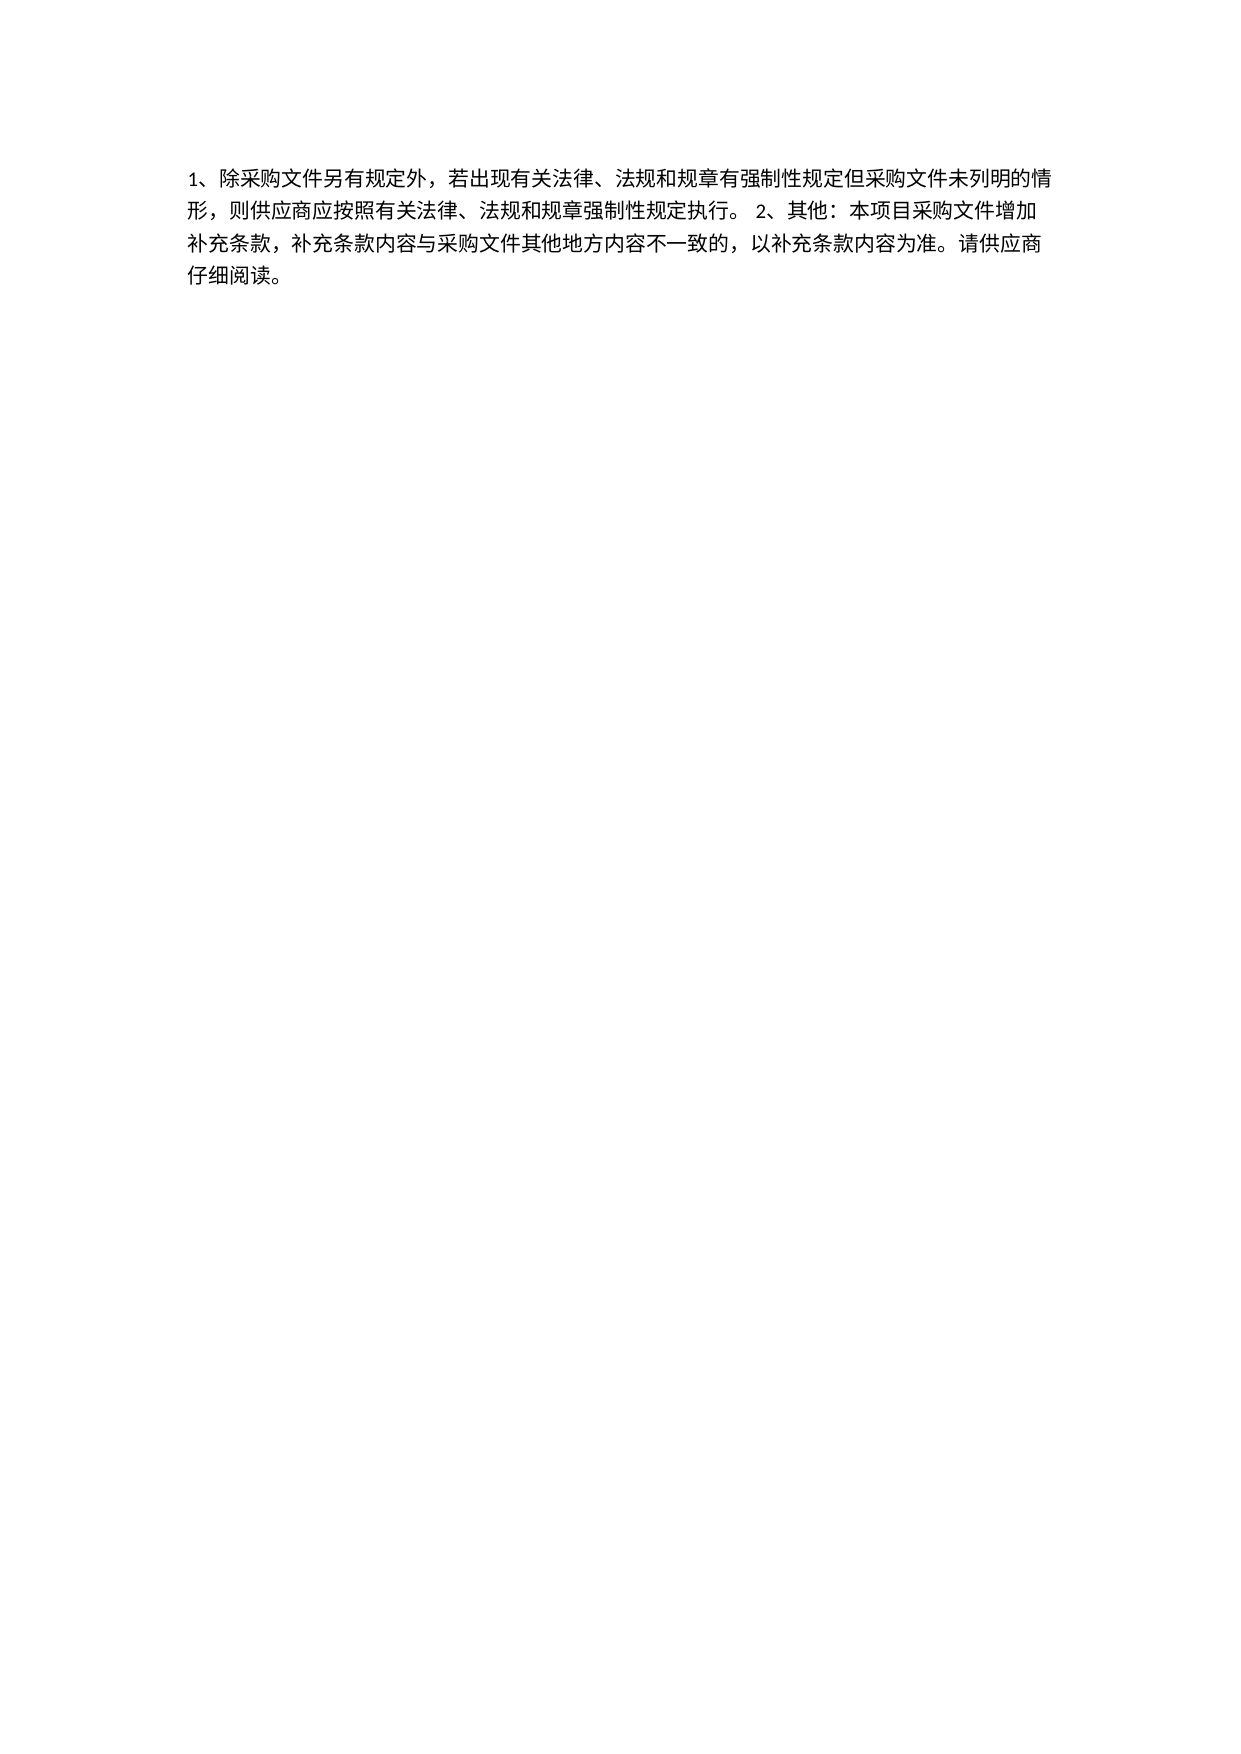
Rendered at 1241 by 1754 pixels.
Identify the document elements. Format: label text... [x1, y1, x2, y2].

text 1、除采购文件另有规定外，若出现有关法律、法规和规章有强制性规定但采购文件未列明的情形，则供应商应按照有关法律、法规和规章强制性规定执行。 2、其他：本项目采购文件增加补充条款，补充条款内容与采购文件其他地方内容不一致的，以补充条款内容为准。请供应商仔细阅读。 [187, 162, 1053, 292]
